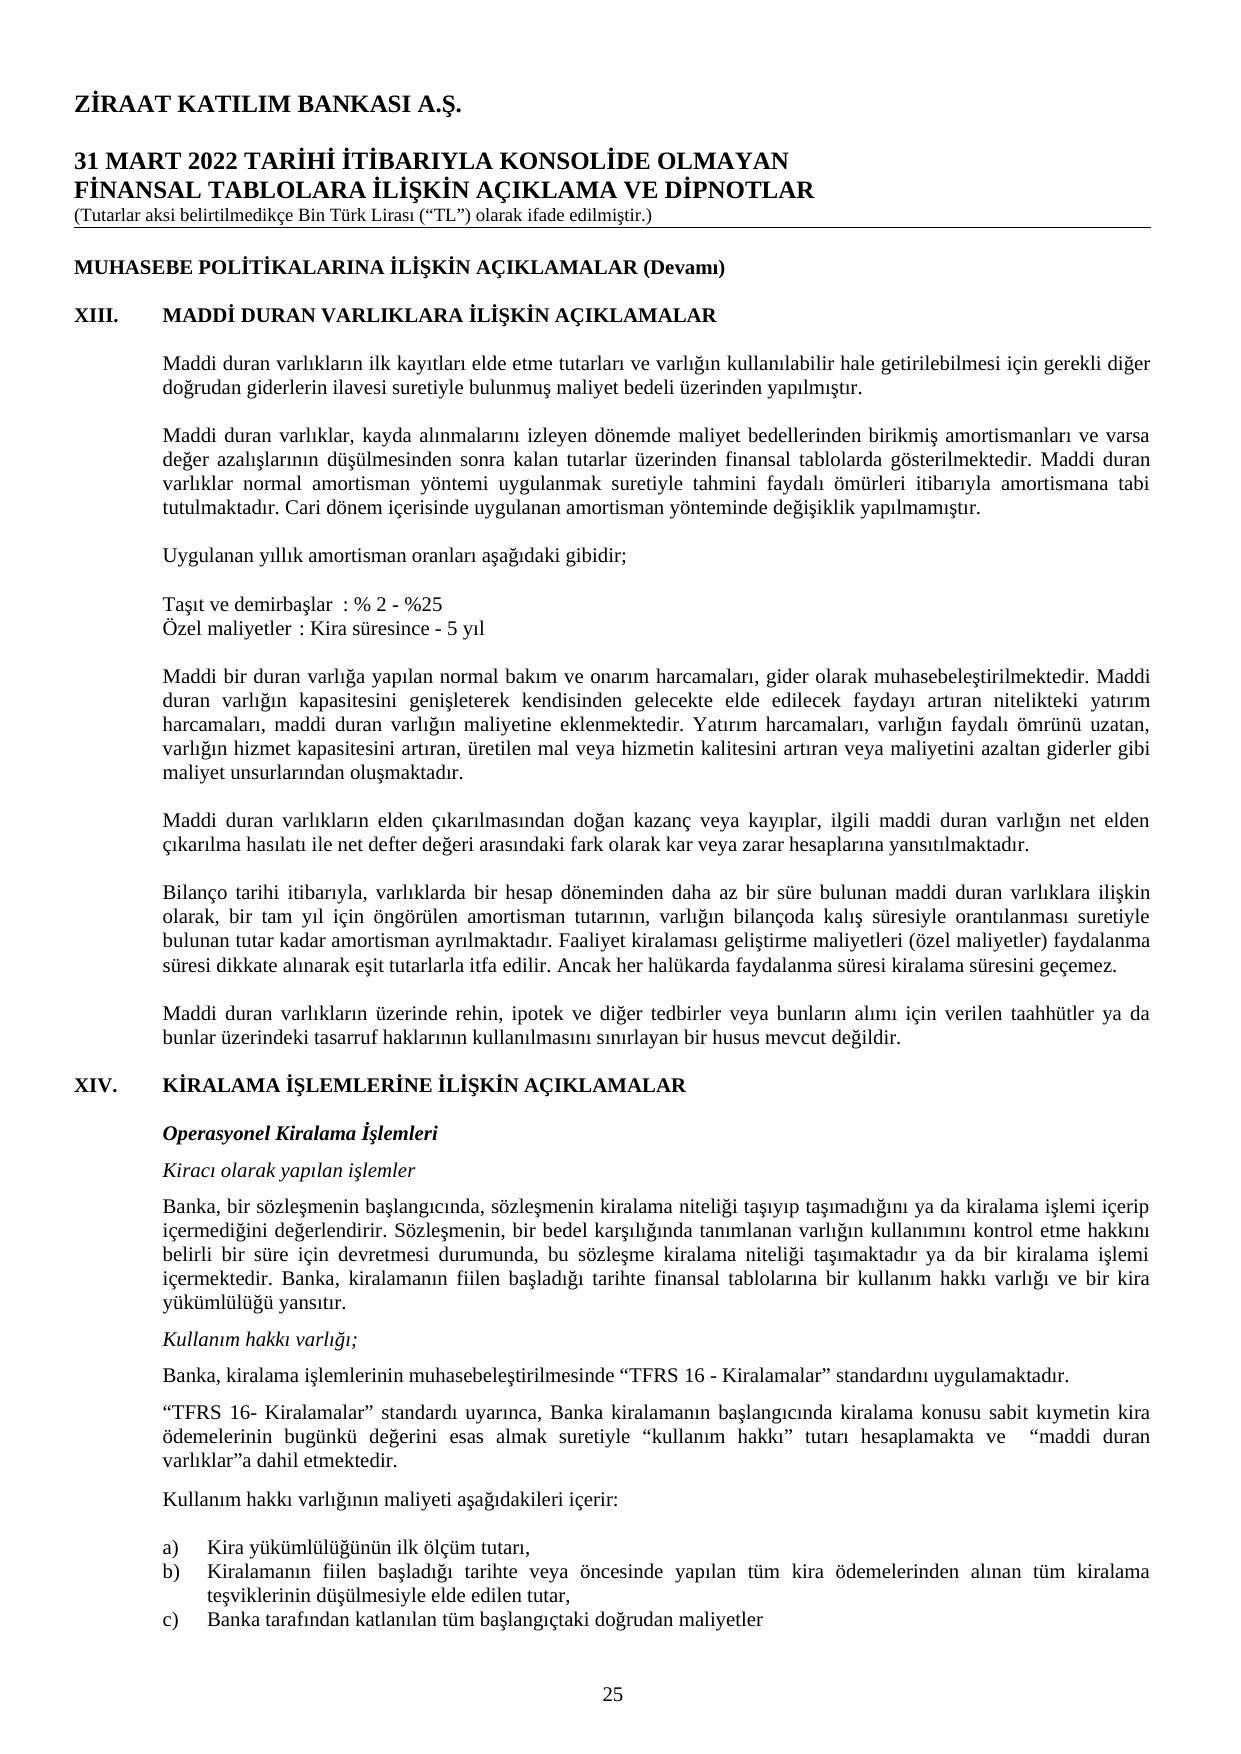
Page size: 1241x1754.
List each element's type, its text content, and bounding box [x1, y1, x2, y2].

text “TFRS 16- Kiralamalar” standardı uyarınca, Banka kiralamanın başlangıcında kiralama konusu sabit kıymetin kira ödemelerinin bugünkü değerini esas almak suretiyle “kullanım hakkı” tutarı hesaplamakta ve “maddi duran varlıklar”a dahil etmektedir. [162, 1400, 1152, 1472]
text Banka, kiralama işlemlerinin muhasebeleştirilmesinde “TFRS 16 - Kiralamalar” standardını uygulamaktadır. [162, 1363, 1152, 1387]
text XIV. KİRALAMA İŞLEMLERİNE İLİŞKİN AÇIKLAMALAR [74, 1073, 1152, 1097]
text Operasyonel Kiralama İşlemleri [162, 1121, 1152, 1145]
text Kiracı olarak yapılan işlemler [162, 1157, 1152, 1182]
text MUHASEBE POLİTİKALARINA İLİŞKİN AÇIKLAMALAR (Devamı) [74, 255, 1152, 279]
text Maddi duran varlıkların üzerinde rehin, ipotek ve diğer tedbirler veya bunların alımı için verilen taahhütler ya da bunlar üzerindeki tasarruf haklarının kullanılmasını sınırlayan bir husus mevcut değildir. [162, 1001, 1152, 1049]
text Bilanço tarihi itibarıyla, varlıklarda bir hesap döneminden daha az bir süre bulunan maddi duran varlıklara ilişkin olarak, bir tam yıl için öngörülen amortisman tutarının, varlığın bilançoda kalış süresiyle orantılanması suretiyle bulunan tutar kadar amortisman ayrılmaktadır. Faaliyet kiralaması geliştirme maliyetleri (özel maliyetler) faydalanma süresi dikkate alınarak eşit tutarlarla itfa edilir. Ancak her halükarda faydalanma süresi kiralama süresini geçemez. [162, 880, 1152, 977]
text Uygulanan yıllık amortisman oranları aşağıdaki gibidir; [162, 543, 1152, 567]
text Kullanım hakkı varlığının maliyeti aşağıdakileri içerir: [162, 1487, 1152, 1511]
text Taşıt ve demirbaşlar : % 2 - %25 [162, 592, 1152, 616]
text XIII. MADDİ DURAN VARLIKLARA İLİŞKİN AÇIKLAMALAR [74, 303, 1152, 327]
text Maddi bir duran varlığa yapılan normal bakım ve onarım harcamaları, gider olarak muhasebeleştirilmektedir. Maddi duran varlığın kapasitesini genişleterek kendisinden gelecekte elde edilecek faydayı artıran nitelikteki yatırım harcamaları, maddi duran varlığın maliyetine eklenmektedir. Yatırım harcamaları, varlığın faydalı ömrünü uzatan, varlığın hizmet kapasitesini artıran, üretilen mal veya hizmetin kalitesini artıran veya maliyetini azaltan giderler gibi maliyet unsurlarından oluşmaktadır. [162, 664, 1152, 784]
list Banka tarafından katlanılan tüm başlangıçtaki doğrudan maliyetler [162, 1607, 795, 1631]
list Kiralamanın fiilen başladığı tarihte veya öncesinde yapılan tüm kira ödemelerinden alınan tüm kiralama teşviklerinin düşülmesiyle elde edilen tutar, [162, 1559, 1152, 1607]
text Maddi duran varlıklar, kayda alınmalarını izleyen dönemde maliyet bedellerinden birikmiş amortismanları ve varsa değer azalışlarının düşülmesinden sonra kalan tutarlar üzerinden finansal tablolarda gösterilmektedir. Maddi duran varlıklar normal amortisman yöntemi uygulanmak suretiyle tahmini faydalı ömürleri itibarıyla amortismana tabi tutulmaktadır. Cari dönem içerisinde uygulanan amortisman yönteminde değişiklik yapılmamıştır. [162, 423, 1152, 519]
text Maddi duran varlıkların elden çıkarılmasından doğan kazanç veya kayıplar, ilgili maddi duran varlığın net elden çıkarılma hasılatı ile net defter değeri arasındaki fark olarak kar veya zarar hesaplarına yansıtılmaktadır. [162, 808, 1152, 856]
text Özel maliyetler : Kira süresince - 5 yıl [162, 616, 1152, 640]
list Kira yükümlülüğünün ilk ölçüm tutarı, [162, 1535, 1152, 1559]
text Banka, bir sözleşmenin başlangıcında, sözleşmenin kiralama niteliği taşıyıp taşımadığını ya da kiralama işlemi içerip içermediğini değerlendirir. Sözleşmenin, bir bedel karşılığında tanımlanan varlığın kullanımını kontrol etme hakkını belirli bir süre için devretmesi durumunda, bu sözleşme kiralama niteliği taşımaktadır ya da bir kiralama işlemi içermektedir. Banka, kiralamanın fiilen başladığı tarihte finansal tablolarına bir kullanım hakkı varlığı ve bir kira yükümlülüğü yansıtır. [162, 1194, 1152, 1314]
text Maddi duran varlıkların ilk kayıtları elde etme tutarları ve varlığın kullanılabilir hale getirilebilmesi için gerekli diğer doğrudan giderlerin ilavesi suretiyle bulunmuş maliyet bedeli üzerinden yapılmıştır. [162, 351, 1152, 399]
text Kullanım hakkı varlığı; [162, 1327, 1152, 1351]
